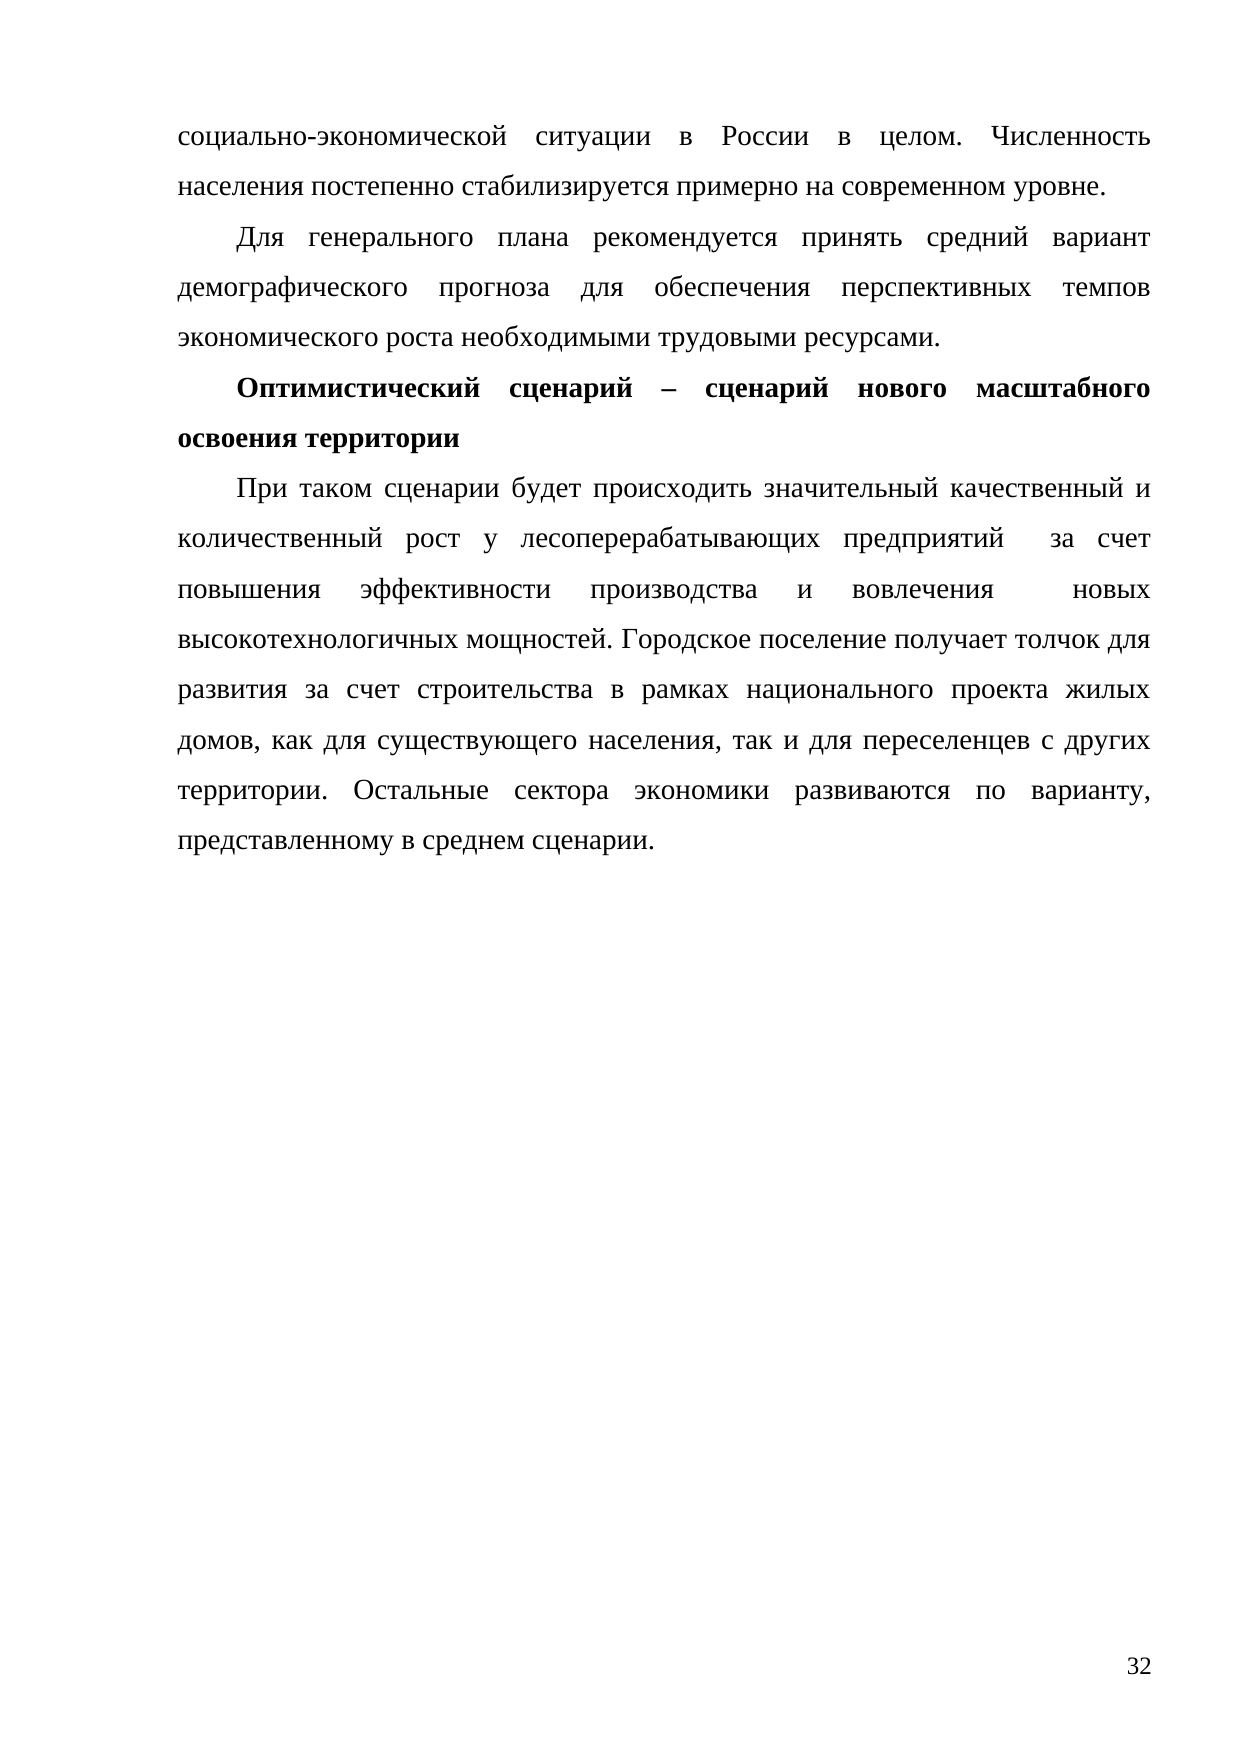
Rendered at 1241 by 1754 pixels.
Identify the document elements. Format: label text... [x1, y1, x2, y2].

text При таком сценарии будет происходить значительный качественный и количественный рост у лесоперерабатывающих предприятий за счет повышения эффективности производства и вовлечения новых высокотехнологичных мощностей. Городское поселение получает толчок для развития за счет строительства в рамках национального проекта жилых домов, как для существующего населения, так и для переселенцев с других территории. Остальные сектора экономики развиваются по варианту, представленному в среднем сценарии. [177, 470, 1152, 856]
text Для генерального плана рекомендуется принять средний вариант демографического прогноза для обеспечения перспективных темпов экономического роста необходимыми трудовыми ресурсами. [177, 219, 1152, 353]
subtitle Оптимистический сценарий – сценарий нового масштабного освоения территории [177, 370, 1152, 453]
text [177, 118, 1152, 202]
